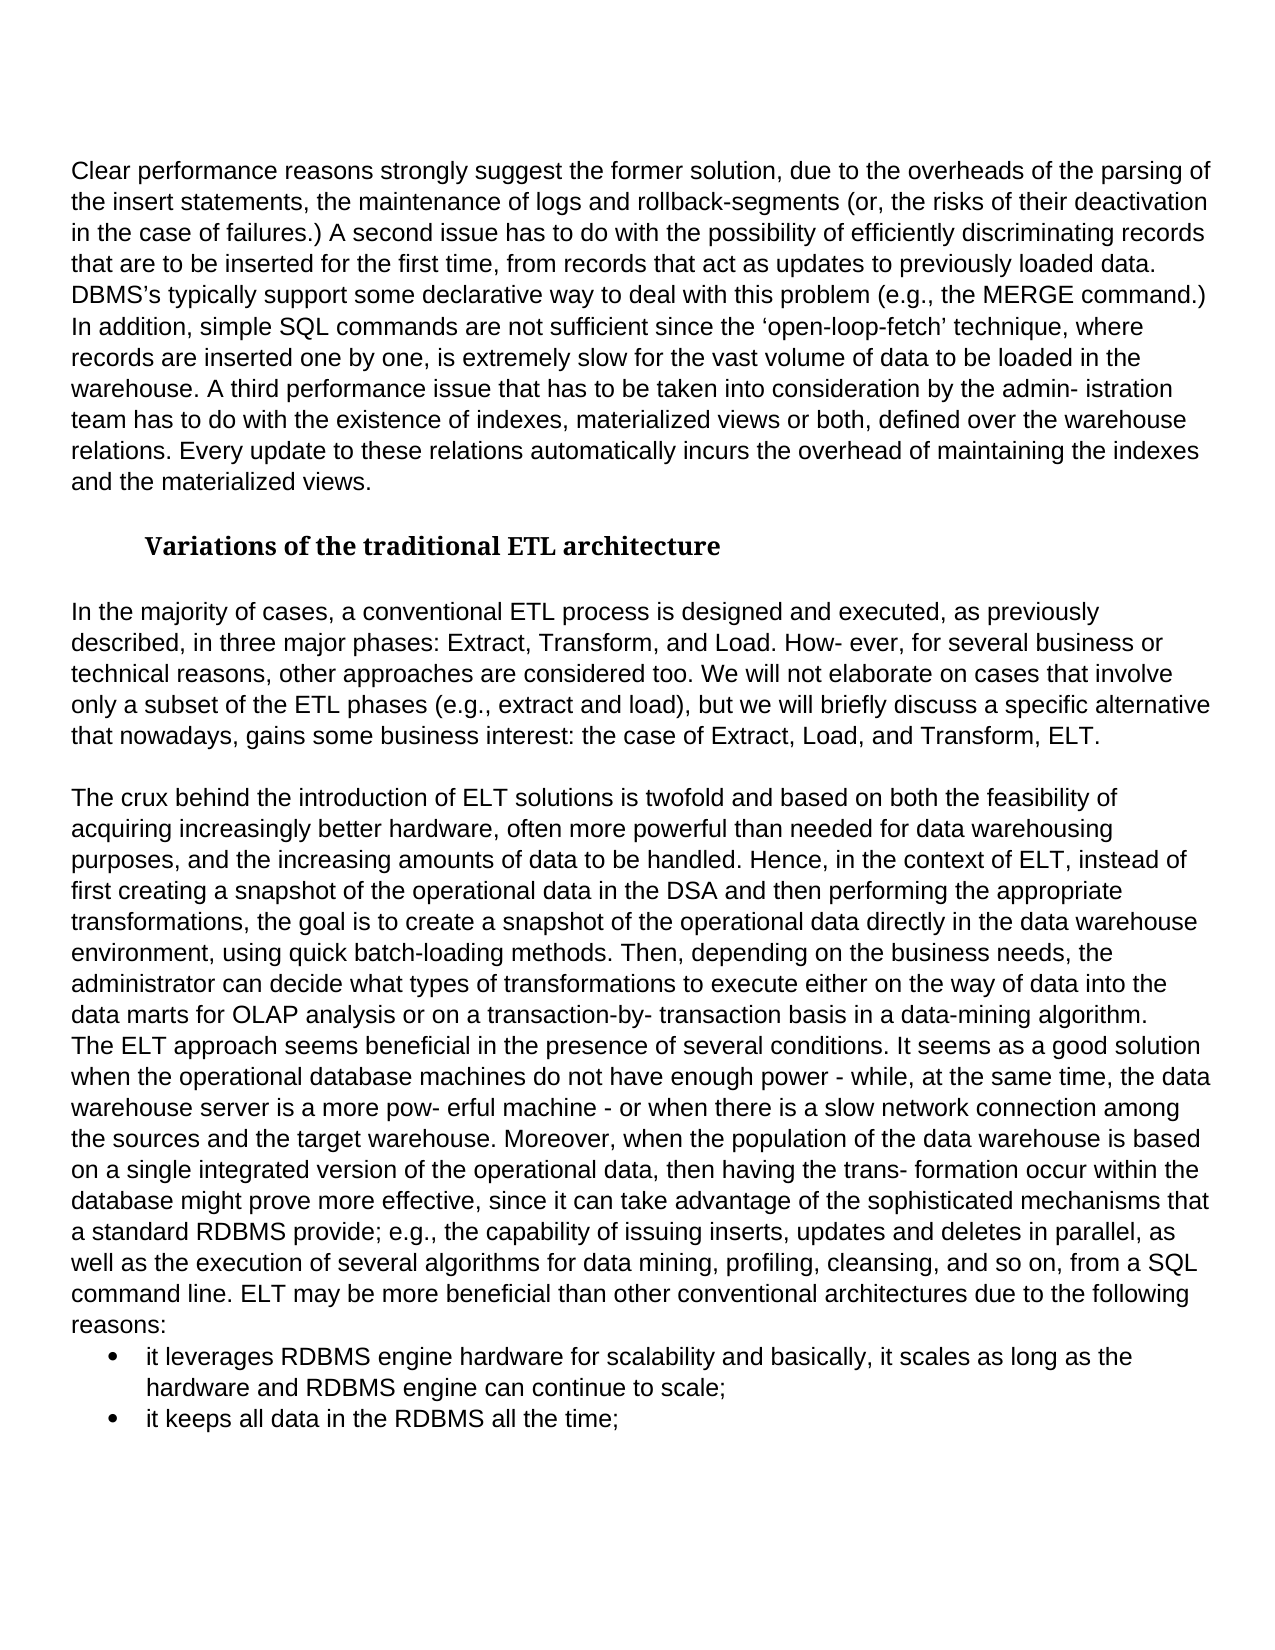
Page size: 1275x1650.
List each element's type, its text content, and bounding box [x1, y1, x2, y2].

text In the majority of cases, a conventional ETL process is designed and executed, as previously described, in three major phases: Extract, Transform, and Load. How- ever, for several business or technical reasons, other approaches are considered too. We will not elaborate on cases that involve only a subset of the ETL phases (e.g., extract and load), but we will briefly discuss a specific alternative that nowadays, gains some business interest: the case of Extract, Load, and Transform, ELT. [71, 597, 1223, 749]
text The ELT approach seems beneficial in the presence of several conditions. It seems as a good solution when the operational database machines do not have enough power - while, at the same time, the data warehouse server is a more pow- erful machine - or when there is a slow network connection among the sources and the target warehouse. Moreover, when the population of the data warehouse is based on a single integrated version of the operational data, then having the trans- formation occur within the database might prove more effective, since it can take advantage of the sophisticated mechanisms that a standard RDBMS provide; e.g., the capability of issuing inserts, updates and deletes in parallel, as well as the execution of several algorithms for data mining, profiling, cleansing, and so on, from a SQL command line. ELT may be more beneficial than other conventional architectures due to the following reasons: [71, 1031, 1223, 1339]
list it keeps all data in the RDBMS all the time; [108, 1404, 1223, 1433]
text The crux behind the introduction of ELT solutions is twofold and based on both the feasibility of acquiring increasingly better hardware, often more powerful than needed for data warehousing purposes, and the increasing amounts of data to be handled. Hence, in the context of ELT, instead of first creating a snapshot of the operational data in the DSA and then performing the appropriate transformations, the goal is to create a snapshot of the operational data directly in the data warehouse environment, using quick batch-loading methods. Then, depending on the business needs, the administrator can decide what types of transformations to execute either on the way of data into the data marts for OLAP analysis or on a transaction-by- transaction basis in a data-mining algorithm. [71, 783, 1223, 1029]
text Variations of the traditional ETL architecture [71, 529, 1223, 563]
list it leverages RDBMS engine hardware for scalability and basically, it scales as long as the hardware and RDBMS engine can continue to scale; [108, 1342, 1223, 1401]
text Clear performance reasons strongly suggest the former solution, due to the overheads of the parsing of the insert statements, the maintenance of logs and rollback-segments (or, the risks of their deactivation in the case of failures.) A second issue has to do with the possibility of efficiently discriminating records that are to be inserted for the first time, from records that act as updates to previously loaded data. DBMS’s typically support some declarative way to deal with this problem (e.g., the MERGE command.) In addition, simple SQL commands are not sufficient since the ‘open-loop-fetch’ technique, where records are inserted one by one, is extremely slow for the vast volume of data to be loaded in the warehouse. A third performance issue that has to be taken into consideration by the admin- istration team has to do with the existence of indexes, materialized views or both, defined over the warehouse relations. Every update to these relations automatically incurs the overhead of maintaining the indexes and the materialized views. [71, 156, 1223, 495]
